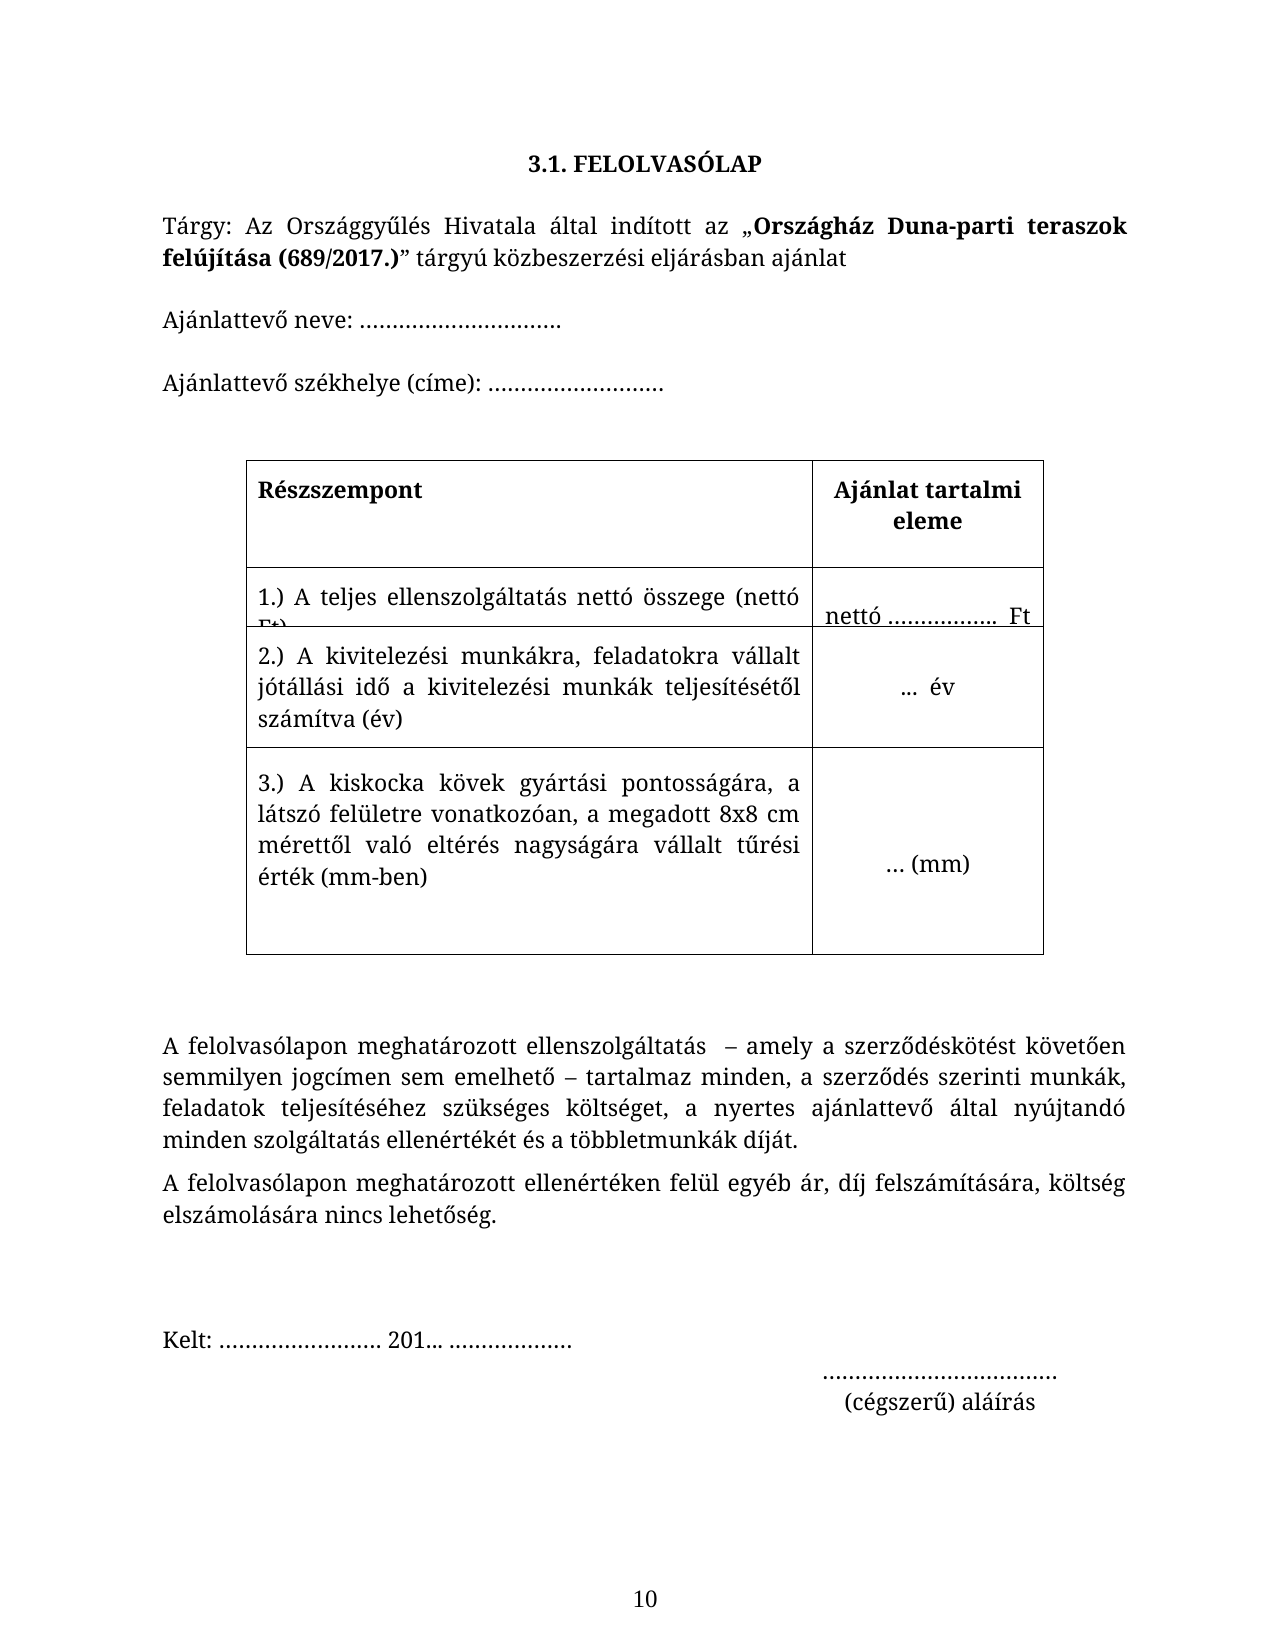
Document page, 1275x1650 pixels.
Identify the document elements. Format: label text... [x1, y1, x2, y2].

text 3.1. FELOLVASÓLAP [162, 148, 1127, 179]
text Kelt: ……………………. 201... .……………… [162, 1323, 1127, 1355]
table_cell 2.) A kivitelezési munkákra, feladatokra vállalt jótállási idő a kivitelezési munkák teljesítésétől számítva (év) [247, 627, 812, 747]
table_cell … (mm) [813, 748, 1043, 954]
table_cell 1.) A teljes ellenszolgáltatás nettó összege (nettó Ft) [247, 568, 812, 626]
text ……………………………… [752, 1355, 1127, 1386]
table_cell 3.) A kiskocka kövek gyártási pontosságára, a látszó felületre vonatkozóan, a megadott 8x8 cm mérettől való eltérés nagyságára vállalt tűrési érték (mm-ben) [247, 748, 812, 954]
text Ajánlattevő neve: …………………………. [162, 304, 1127, 335]
text A felolvasólapon meghatározott ellenszolgáltatás – amely a szerződéskötést követően semmilyen jogcímen sem emelhető – tartalmaz minden, a szerződés szerinti munkák, feladatok teljesítéséhez szükséges költséget, a nyertes ajánlattevő által nyújtandó minden szolgáltatás ellenértékét és a többletmunkák díját. [162, 1030, 1127, 1155]
text A felolvasólapon meghatározott ellenértéken felül egyéb ár, díj felszámítására, költség elszámolására nincs lehetőség. [162, 1167, 1127, 1230]
table_cell nettó …………….. Ft [813, 568, 1043, 626]
text Ajánlattevő székhelye (címe): ……………………… [162, 366, 1127, 398]
table_cell ... év [813, 627, 1043, 747]
table_header Részszempont [247, 461, 812, 567]
text Tárgy: Az Országgyűlés Hivatala által indított az „Országház Duna-parti teraszok felújítása (689/2017.)” tárgyú közbeszerzési eljárásban ajánlat [162, 210, 1127, 273]
table_header Ajánlat tartalmi eleme [813, 461, 1043, 567]
text (cégszerű) aláírás [679, 1386, 1127, 1417]
